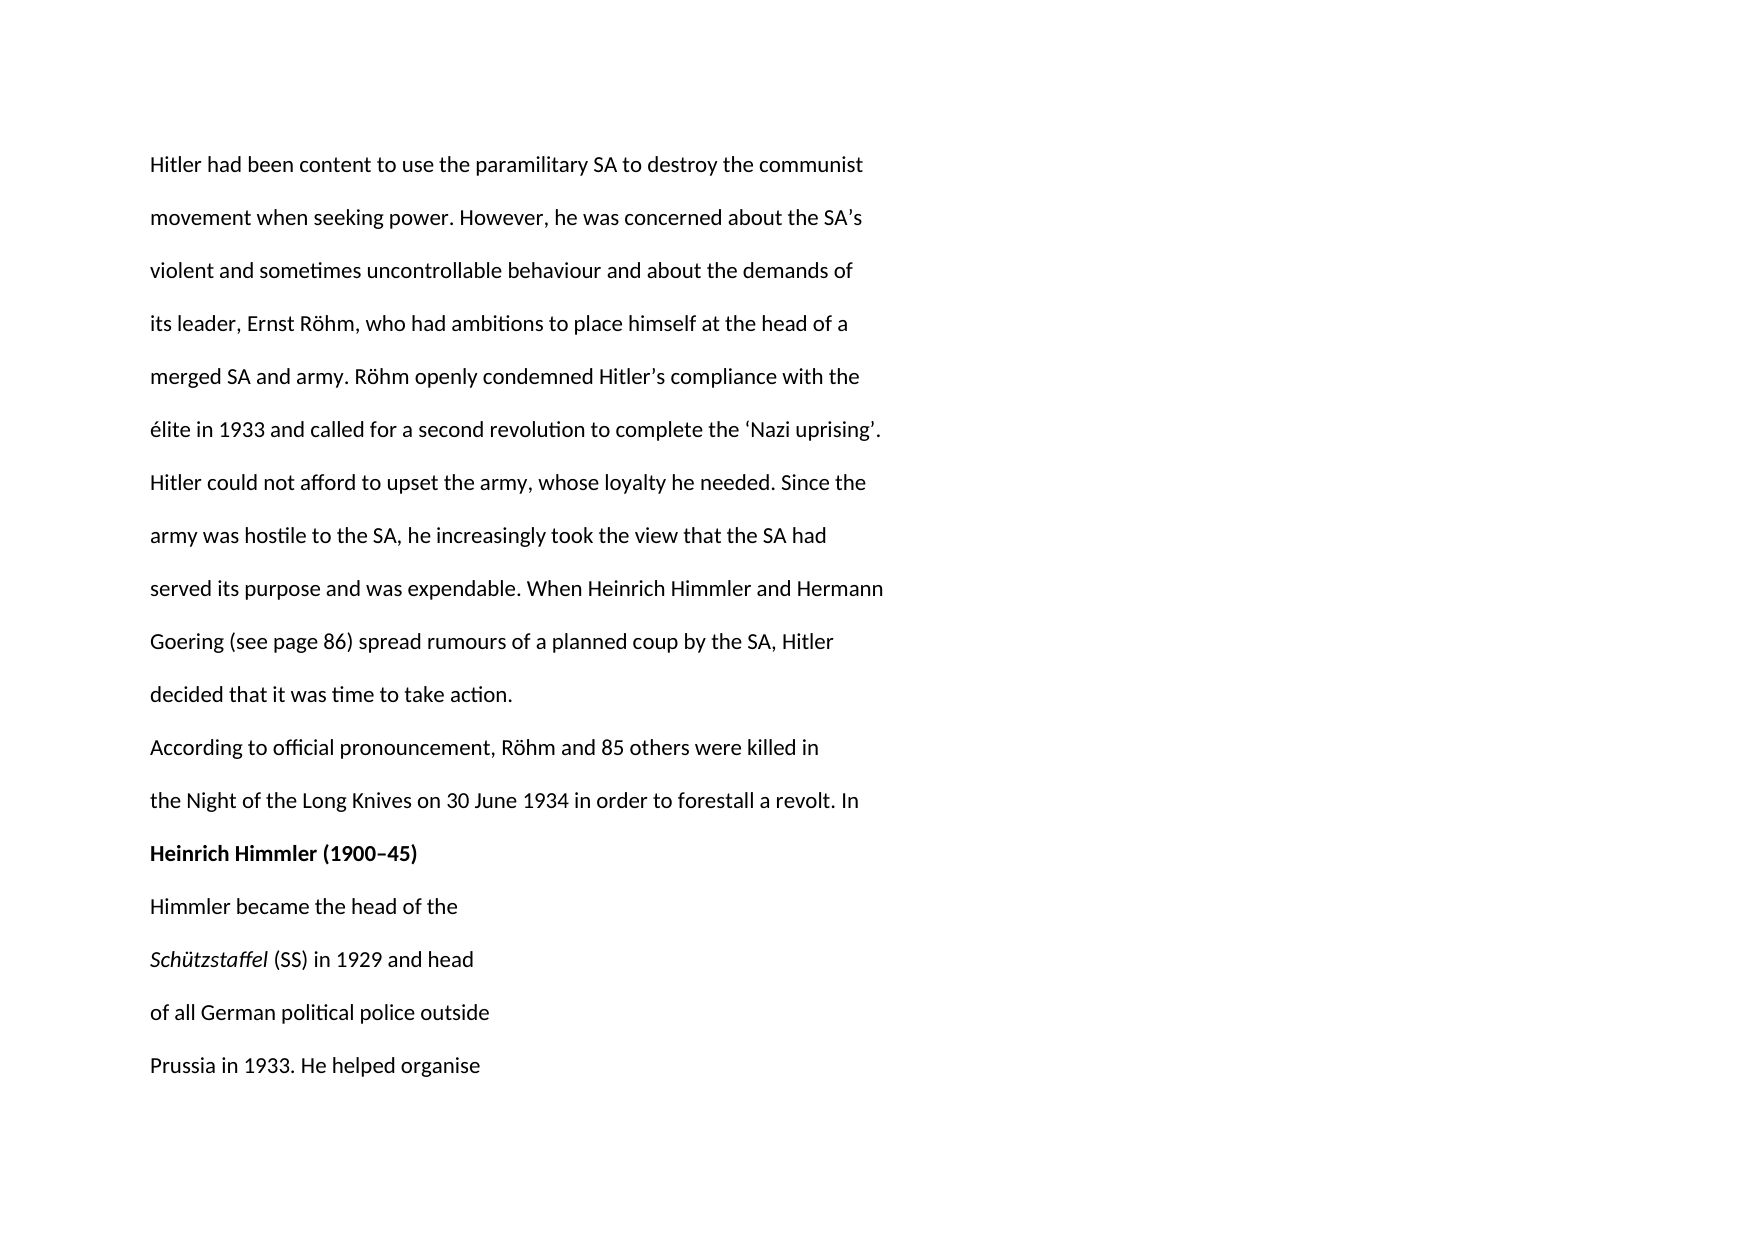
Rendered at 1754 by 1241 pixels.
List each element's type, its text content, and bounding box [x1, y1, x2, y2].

text According to official pronouncement, Röhm and 85 others were killed in [150, 733, 1604, 761]
text Schützstaffel (SS) in 1929 and head [150, 945, 1604, 973]
text merged SA and army. Röhm openly condemned Hitler’s compliance with the [150, 362, 1604, 390]
text violent and sometimes uncontrollable behaviour and about the demands of [150, 256, 1604, 284]
text Hitler could not afford to upset the army, whose loyalty he needed. Since the [150, 468, 1604, 496]
text Himmler became the head of the [150, 892, 1604, 920]
text movement when seeking power. However, he was concerned about the SA’s [150, 203, 1604, 231]
text Goering (see page 86) spread rumours of a planned coup by the SA, Hitler [150, 627, 1604, 655]
text decided that it was time to take action. [150, 680, 1604, 708]
text Hitler had been content to use the paramilitary SA to destroy the communist [150, 150, 1604, 178]
text Prussia in 1933. He helped organise [150, 1051, 1604, 1079]
text the Night of the Long Knives on 30 June 1934 in order to forestall a revolt. In [150, 786, 1604, 814]
text Heinrich Himmler (1900–45) [150, 839, 1604, 867]
text élite in 1933 and called for a second revolution to complete the ‘Nazi uprising’. [150, 415, 1604, 443]
text served its purpose and was expendable. When Heinrich Himmler and Hermann [150, 574, 1604, 602]
text its leader, Ernst Röhm, who had ambitions to place himself at the head of a [150, 309, 1604, 337]
text of all German political police outside [150, 998, 1604, 1026]
text army was hostile to the SA, he increasingly took the view that the SA had [150, 521, 1604, 549]
